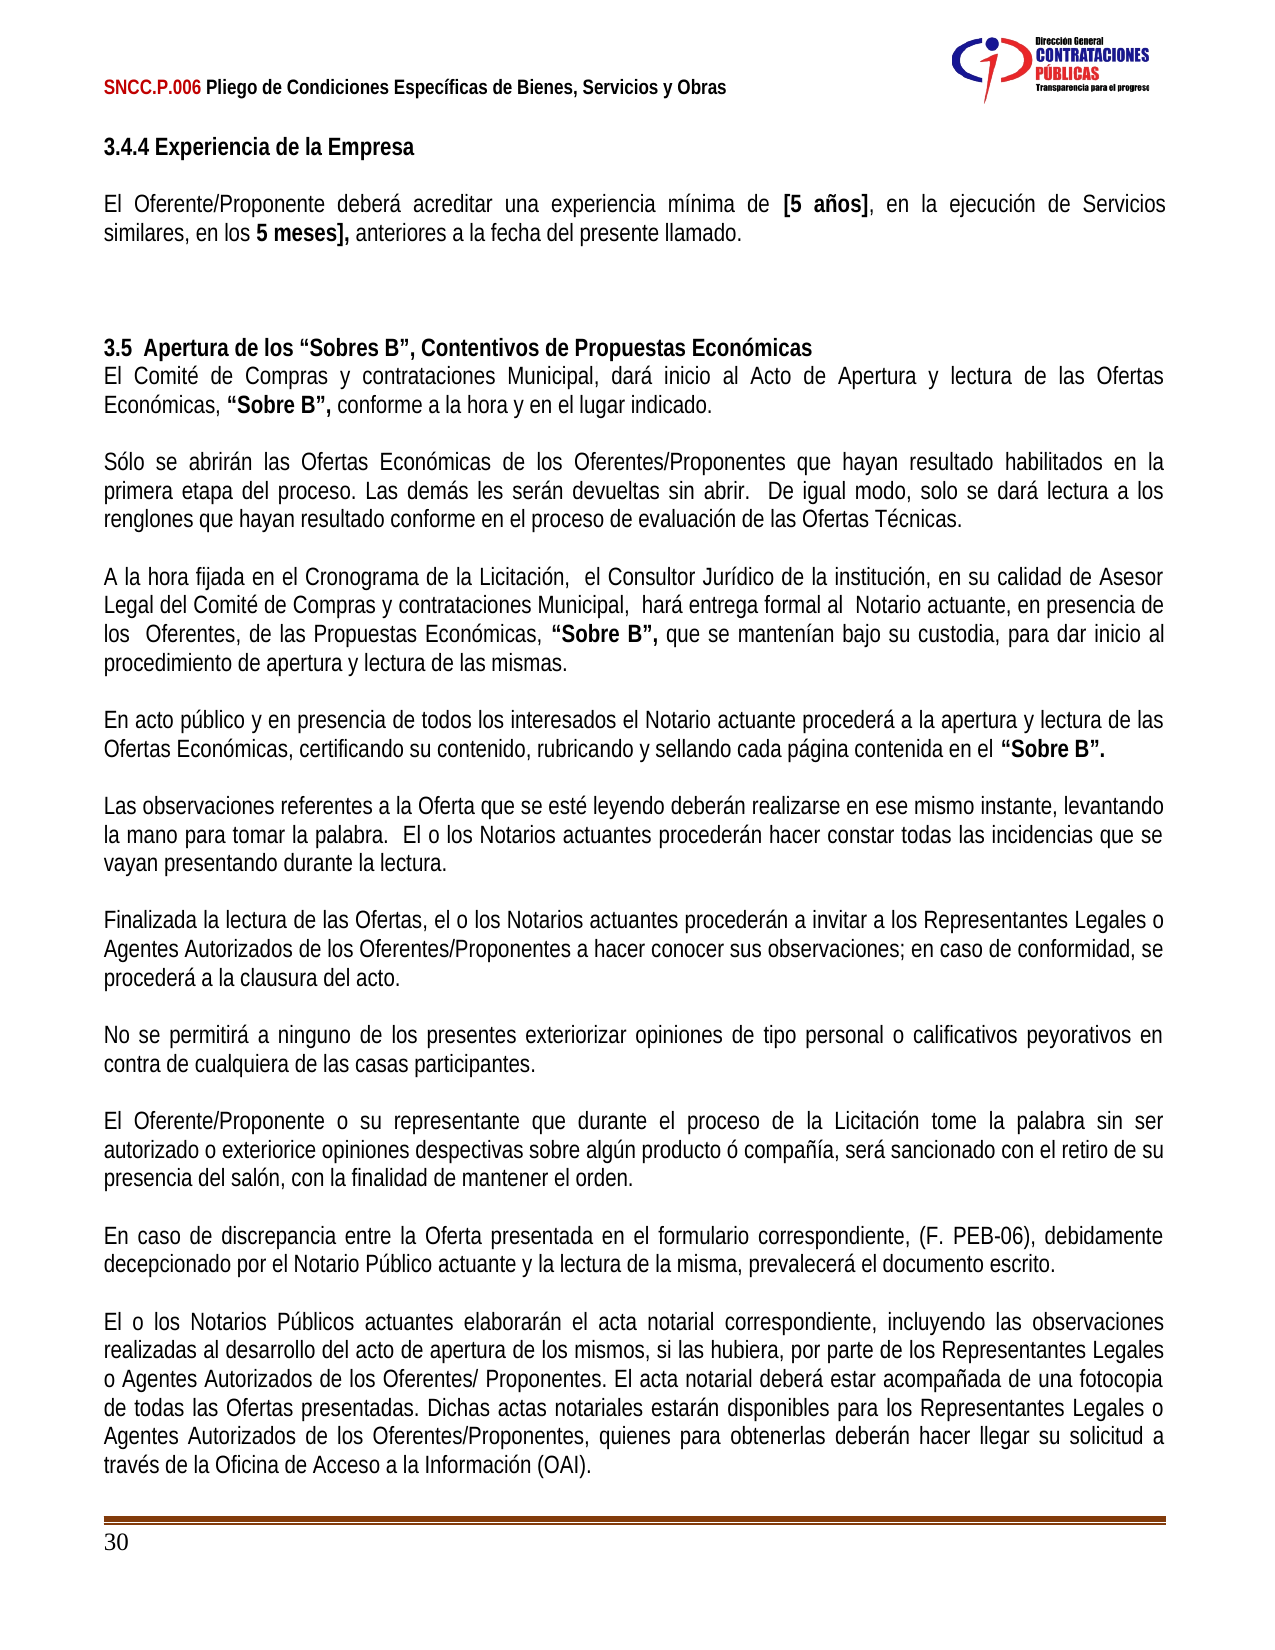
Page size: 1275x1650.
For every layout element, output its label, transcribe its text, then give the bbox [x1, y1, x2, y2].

text En caso de discrepancia entre la Oferta presentada en el formulario correspondiente, (F. PEB-06), debidamente decepcionado por el Notario Público actuante y la lectura de la misma, prevalecerá el documento escrito. [103, 1221, 1166, 1278]
text No se permitirá a ninguno de los presentes exteriorizar opiniones de tipo personal o calificativos peyorativos en contra de cualquiera de las casas participantes. [103, 1020, 1166, 1077]
text A la hora fijada en el Cronograma de la Licitación, el Consultor Jurídico de la institución, en su calidad de Asesor Legal del Comité de Compras y contrataciones Municipal, hará entrega formal al Notario actuante, en presencia de los Oferentes, de las Propuestas Económicas, “Sobre B”, que se mantenían bajo su custodia, para dar inicio al procedimiento de apertura y lectura de las mismas. [103, 562, 1166, 676]
text El Comité de Compras y contrataciones Municipal, dará inicio al Acto de Apertura y lectura de las Ofertas Económicas, “Sobre B”, conforme a la hora y en el lugar indicado. [103, 361, 1166, 418]
text Finalizada la lectura de las Ofertas, el o los Notarios actuantes procederán a invitar a los Representantes Legales o Agentes Autorizados de los Oferentes/Proponentes a hacer conocer sus observaciones; en caso de conformidad, se procederá a la clausura del acto. [103, 906, 1166, 991]
text Sólo se abrirán las Ofertas Económicas de los Oferentes/Proponentes que hayan resultado habilitados en la primera etapa del proceso. Las demás les serán devueltas sin abrir. De igual modo, solo se dará lectura a los renglones que hayan resultado conforme en el proceso de evaluación de las Ofertas Técnicas. [103, 447, 1166, 533]
text El Oferente/Proponente o su representante que durante el proceso de la Licitación tome la palabra sin ser autorizado o exteriorice opiniones despectivas sobre algún producto ó compañía, será sancionado con el retiro de su presencia del salón, con la finalidad de mantener el orden. [103, 1106, 1166, 1192]
text El o los Notarios Públicos actuantes elaborarán el acta notarial correspondiente, incluyendo las observaciones realizadas al desarrollo del acto de apertura de los mismos, si las hubiera, por parte de los Representantes Legales o Agentes Autorizados de los Oferentes/ Proponentes. El acta notarial deberá estar acompañada de una fotocopia de todas las Ofertas presentadas. Dichas actas notariales estarán disponibles para los Representantes Legales o Agentes Autorizados de los Oferentes/Proponentes, quienes para obtenerlas deberán hacer llegar su solicitud a través de la Oficina de Acceso a la Información (OAI). [103, 1307, 1166, 1478]
text En acto público y en presencia de todos los interesados el Notario actuante procederá a la apertura y lectura de las Ofertas Económicas, certificando su contenido, rubricando y sellando cada página contenida en el “Sobre B”. [103, 705, 1166, 762]
text 3.4.4 Experiencia de la Empresa [103, 132, 1166, 161]
picture [952, 37, 1150, 104]
text 3.5 Apertura de los “Sobres B”, Contentivos de Propuestas Económicas [103, 333, 1166, 361]
text El Oferente/Proponente deberá acreditar una experiencia mínima de [5 años], en la ejecución de Servicios similares, en los 5 meses], anteriores a la fecha del presente llamado. [103, 189, 1166, 247]
text Las observaciones referentes a la Oferta que se esté leyendo deberán realizarse en ese mismo instante, levantando la mano para tomar la palabra. El o los Notarios actuantes procederán hacer constar todas las incidencias que se vayan presentando durante la lectura. [103, 791, 1166, 877]
